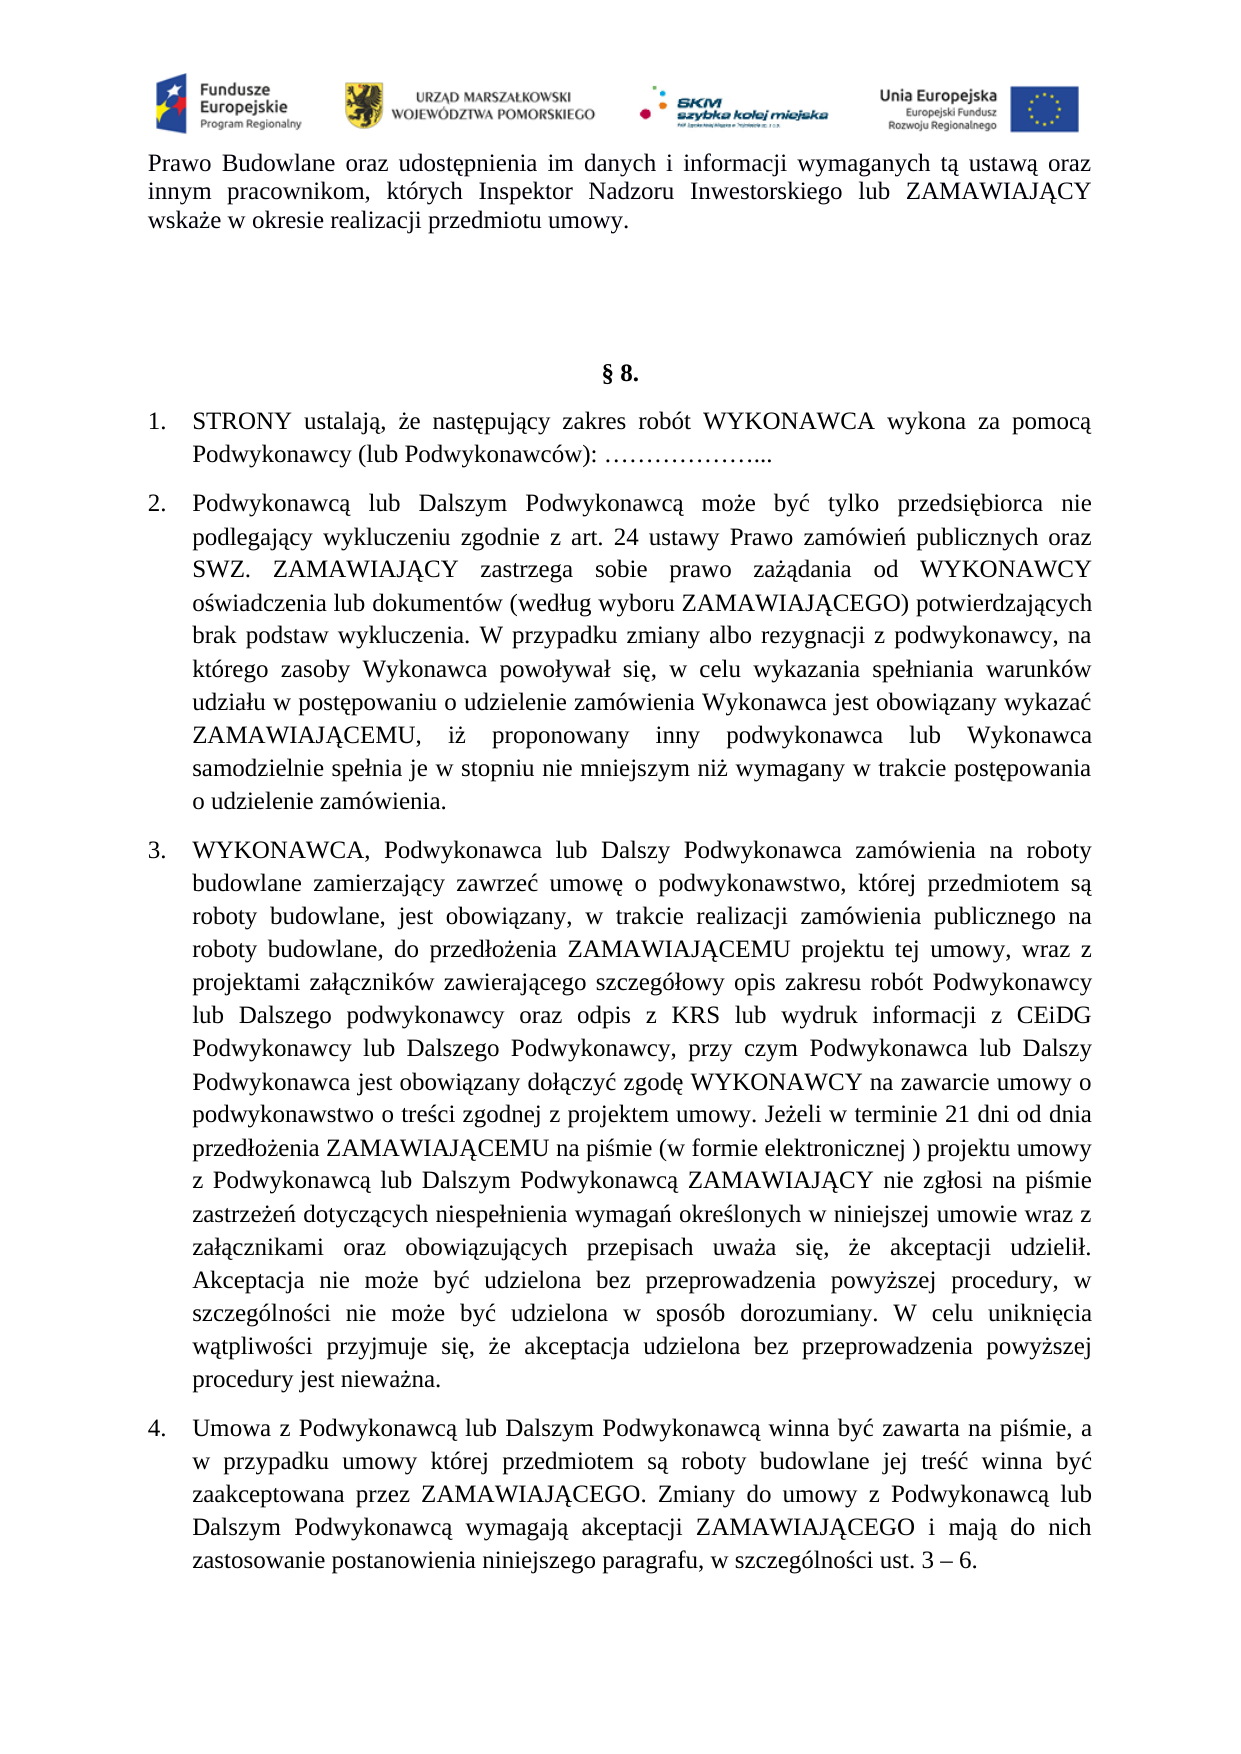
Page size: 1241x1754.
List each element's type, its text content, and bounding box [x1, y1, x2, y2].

list WYKONAWCA, Podwykonawca lub Dalszy Podwykonawca zamówienia na roboty budowlane zamierzający zawrzeć umowę o podwykonawstwo, której przedmiotem są roboty budowlane, jest obowiązany, w trakcie realizacji zamówienia publicznego na roboty budowlane, do przedłożenia ZAMAWIAJĄCEMU projektu tej umowy, wraz z projektami załączników zawierającego szczegółowy opis zakresu robót Podwykonawcy lub Dalszego podwykonawcy oraz odpis z KRS lub wydruk informacji z CEiDG Podwykonawcy lub Dalszego Podwykonawcy, przy czym Podwykonawca lub Dalszy Podwykonawca jest obowiązany dołączyć zgodę WYKONAWCY na zawarcie umowy o podwykonawstwo o treści zgodnej z projektem umowy. Jeżeli w terminie 21 dni od dnia przedłożenia ZAMAWIAJĄCEMU na piśmie (w formie elektronicznej ) projektu umowy z Podwykonawcą lub Dalszym Podwykonawcą ZAMAWIAJĄCY nie zgłosi na piśmie zastrzeżeń dotyczących niespełnienia wymagań określonych w niniejszej umowie wraz z załącznikami oraz obowiązujących przepisach uważa się, że akceptacji udzielił. Akceptacja nie może być udzielona bez przeprowadzenia powyższej procedury, w szczególności nie może być udzielona w sposób dorozumiany. W celu uniknięcia wątpliwości przyjmuje się, że akceptacja udzielona bez przeprowadzenia powyższej procedury jest nieważna. [148, 835, 1093, 1392]
picture [147, 73, 1093, 148]
text § 8. [148, 358, 1093, 387]
list Umowa z Podwykonawcą lub Dalszym Podwykonawcą winna być zawarta na piśmie, a w przypadku umowy której przedmiotem są roboty budowlane jej treść winna być zaakceptowana przez ZAMAWIAJĄCEGO. Zmiany do umowy z Podwykonawcą lub Dalszym Podwykonawcą wymagają akceptacji ZAMAWIAJĄCEGO i mają do nich zastosowanie postanowienia niniejszego paragrafu, w szczególności ust. 3 – 6. [148, 1413, 1093, 1574]
list Podwykonawcą lub Dalszym Podwykonawcą może być tylko przedsiębiorca nie podlegający wykluczeniu zgodnie z art. 24 ustawy Prawo zamówień publicznych oraz SWZ. ZAMAWIAJĄCY zastrzega sobie prawo zażądania od WYKONAWCY oświadczenia lub dokumentów (według wyboru ZAMAWIAJĄCEGO) potwierdzających brak podstaw wykluczenia. W przypadku zmiany albo rezygnacji z podwykonawcy, na którego zasoby Wykonawca powoływał się, w celu wykazania spełniania warunków udziału w postępowaniu o udzielenie zamówienia Wykonawca jest obowiązany wykazać ZAMAWIAJĄCEMU, iż proponowany inny podwykonawca lub Wykonawca samodzielnie spełnia je w stopniu nie mniejszym niż wymagany w trakcie postępowania o udzielenie zamówienia. [148, 488, 1093, 814]
list STRONY ustalają, że następujący zakres robót WYKONAWCA wykona za pomocą Podwykonawcy (lub Podwykonawców): ………………... [148, 406, 1093, 468]
